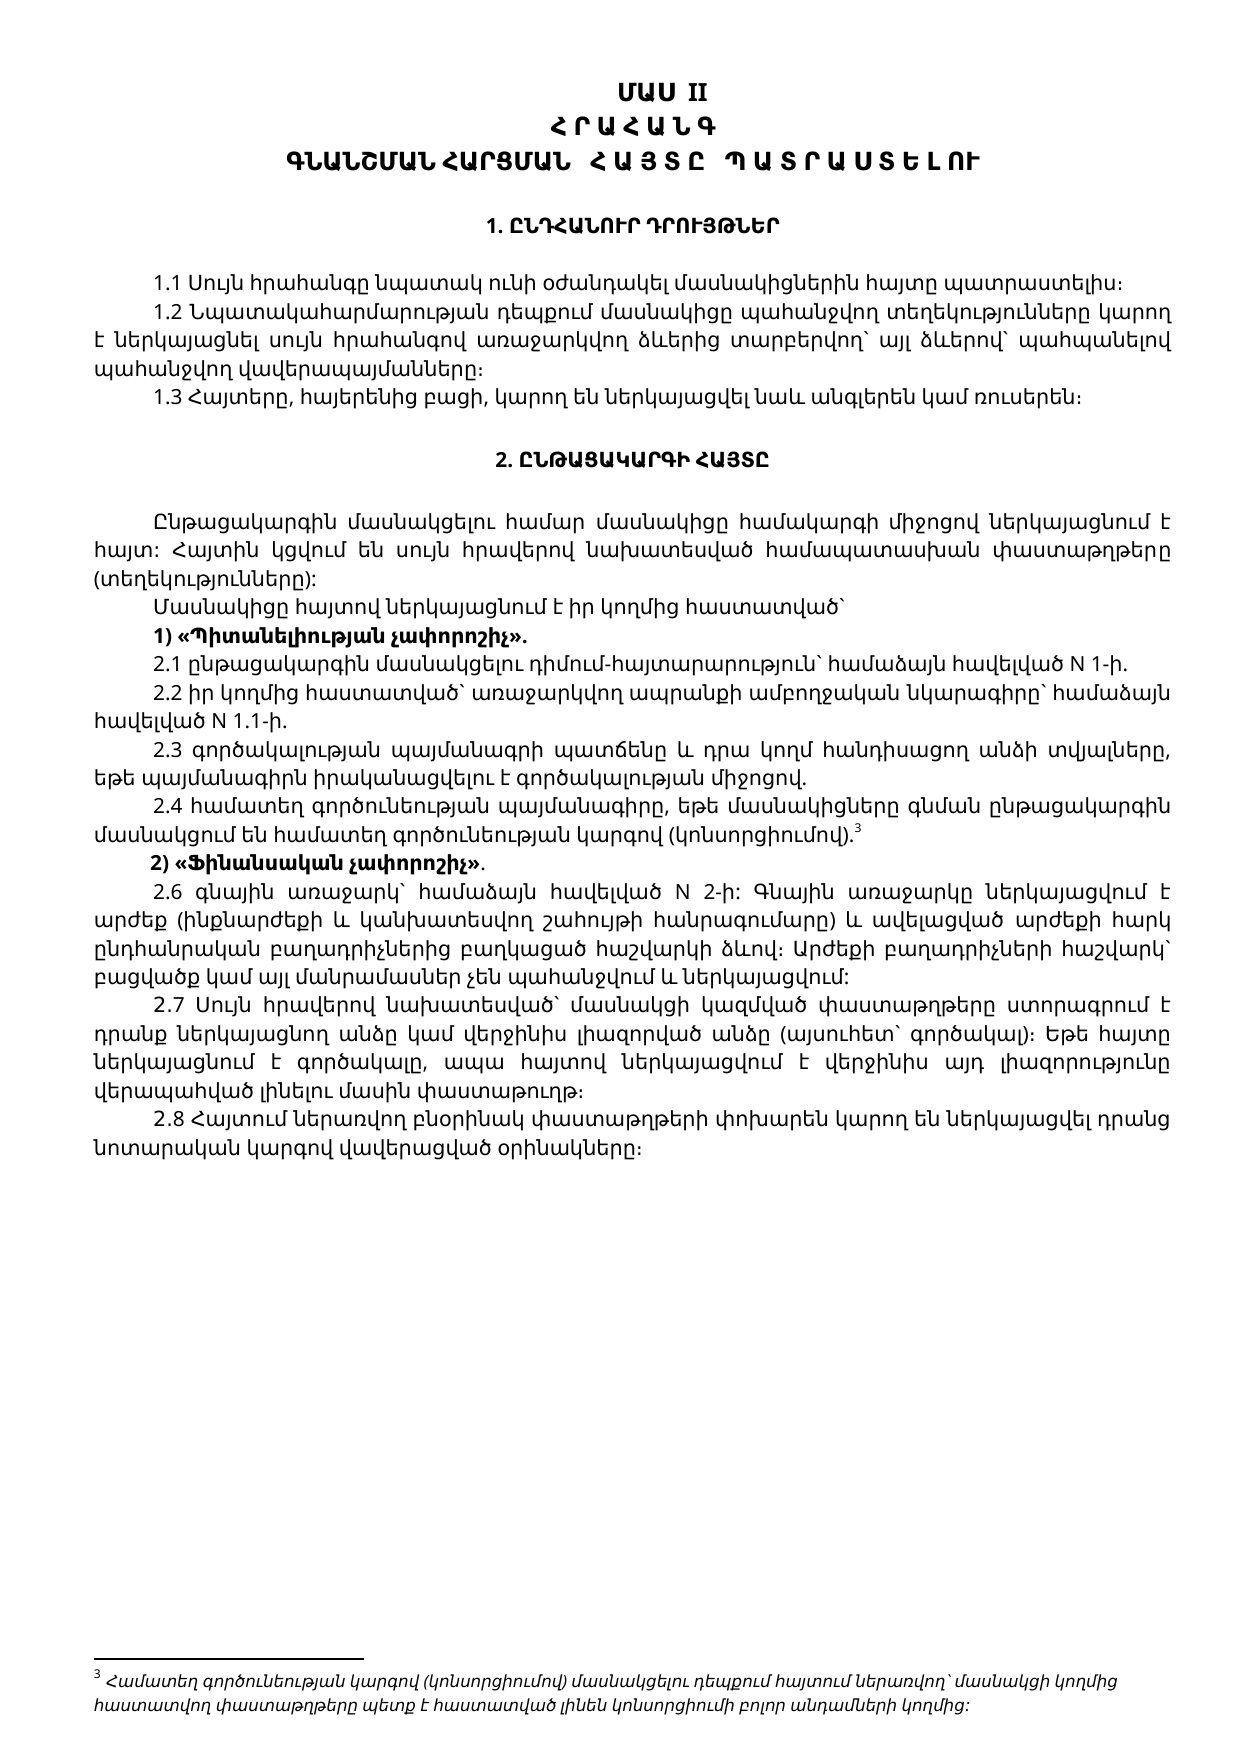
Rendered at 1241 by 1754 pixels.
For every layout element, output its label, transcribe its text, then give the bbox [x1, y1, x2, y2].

text 1) «Պիտանելիության չափորոշիչ». [94, 621, 1171, 649]
text 1. ԸՆԴՀԱՆՈՒՐ ԴՐՈՒՅԹՆԵՐ [94, 211, 1171, 240]
text 2.7 Սույն հրավերով նախատեսված` մասնակցի կազմված փաստաթղթերը ստորագրում է դրանք ներկայացնող անձը կամ վերջինիս լիազորված անձը (այսուհետ` գործակալ)։ Եթե հայտը ներկայացնում է գործակալը, ապա հայտով ներկայացվում է վերջինիս այդ լիազորությունը վերապահված լինելու մասին փաստաթուղթ։ [94, 991, 1171, 1104]
text Ընթացակարգին մասնակցելու համար մասնակիցը համակարգի միջոցով ներկայացնում է հայտ: Հայտին կցվում են սույն հրավերով նախատեսված համապատասխան փաստաթղթերը (տեղեկությունները): [94, 507, 1171, 592]
text ԳՆԱՆՇՄԱՆ ՀԱՐՑՄԱՆ Հ Ա Յ Տ Ը Պ Ա Տ Ր Ա Ս Տ Ե Լ ՈՒ [94, 143, 1172, 177]
text 2.6 գնային առաջարկ` համաձայն հավելված N 2-ի: Գնային առաջարկը ներկայացվում է արժեք (ինքնարժեքի և կանխատեսվող շահույթի հանրագումարը) և ավելացված արժեքի հարկ ընդհանրական բաղադրիչներից բաղկացած հաշվարկի ձևով։ Արժեքի բաղադրիչների հաշվարկ` բացվածք կամ այլ մանրամասներ չեն պահանջվում և ներկայացվում: [94, 877, 1171, 991]
text 1.3 Հայտերը, հայերենից բացի, կարող են ներկայացվել նաև անգլերեն կամ ռուսերեն։ [94, 382, 1171, 411]
text 2.3 գործակալության պայմանագրի պատճենը և դրա կողմ հանդիսացող անձի տվյալները, եթե պայմանագիրն իրականացվելու է գործակալության միջոցով. [94, 735, 1171, 792]
text 2.8 Հայտում ներառվող բնօրինակ փաստաթղթերի փոխարեն կարող են ներկայացվել դրանց նոտարական կարգով վավերացված օրինակները։ [94, 1104, 1171, 1161]
text 1.2 Նպատակահարմարության դեպքում մասնակիցը պահանջվող տեղեկությունները կարող է ներկայացնել սույն հրահանգով առաջարկվող ձևերից տարբերվող` այլ ձևերով` պահպանելով պահանջվող վավերապայմանները։ [94, 297, 1171, 382]
text 1.1 Սույն հրահանգը նպատակ ունի օժանդակել մասնակիցներին հայտը պատրաստելիս։ [94, 268, 1171, 297]
text Հ Ր Ա Հ Ա Ն Գ [94, 109, 1172, 143]
text Մասնակիցը հայտով ներկայացնում է իր կողմից հաստատված` [94, 592, 1171, 621]
text 2.4 համատեղ գործունեության պայմանագիրը, եթե մասնակիցները գնման ընթացակարգին մասնակցում են համատեղ գործունեության կարգով (կոնսորցիումով). [94, 792, 1171, 848]
text 2) «Ֆինանսական չափորոշիչ». [94, 848, 1171, 877]
text 2.1 ընթացակարգին մասնակցելու դիմում-հայտարարություն` համաձայն հավելված N 1-ի. [94, 649, 1171, 678]
text 2.2 իր կողմից հաստատված` առաջարկվող ապրանքի ամբողջական նկարագիրը` համաձայն հավելված N 1.1-ի. [94, 678, 1171, 735]
text ՄԱՍ II [94, 75, 1171, 109]
text 2. ԸՆԹԱՑԱԿԱՐԳԻ ՀԱՅՏԸ [94, 445, 1171, 473]
